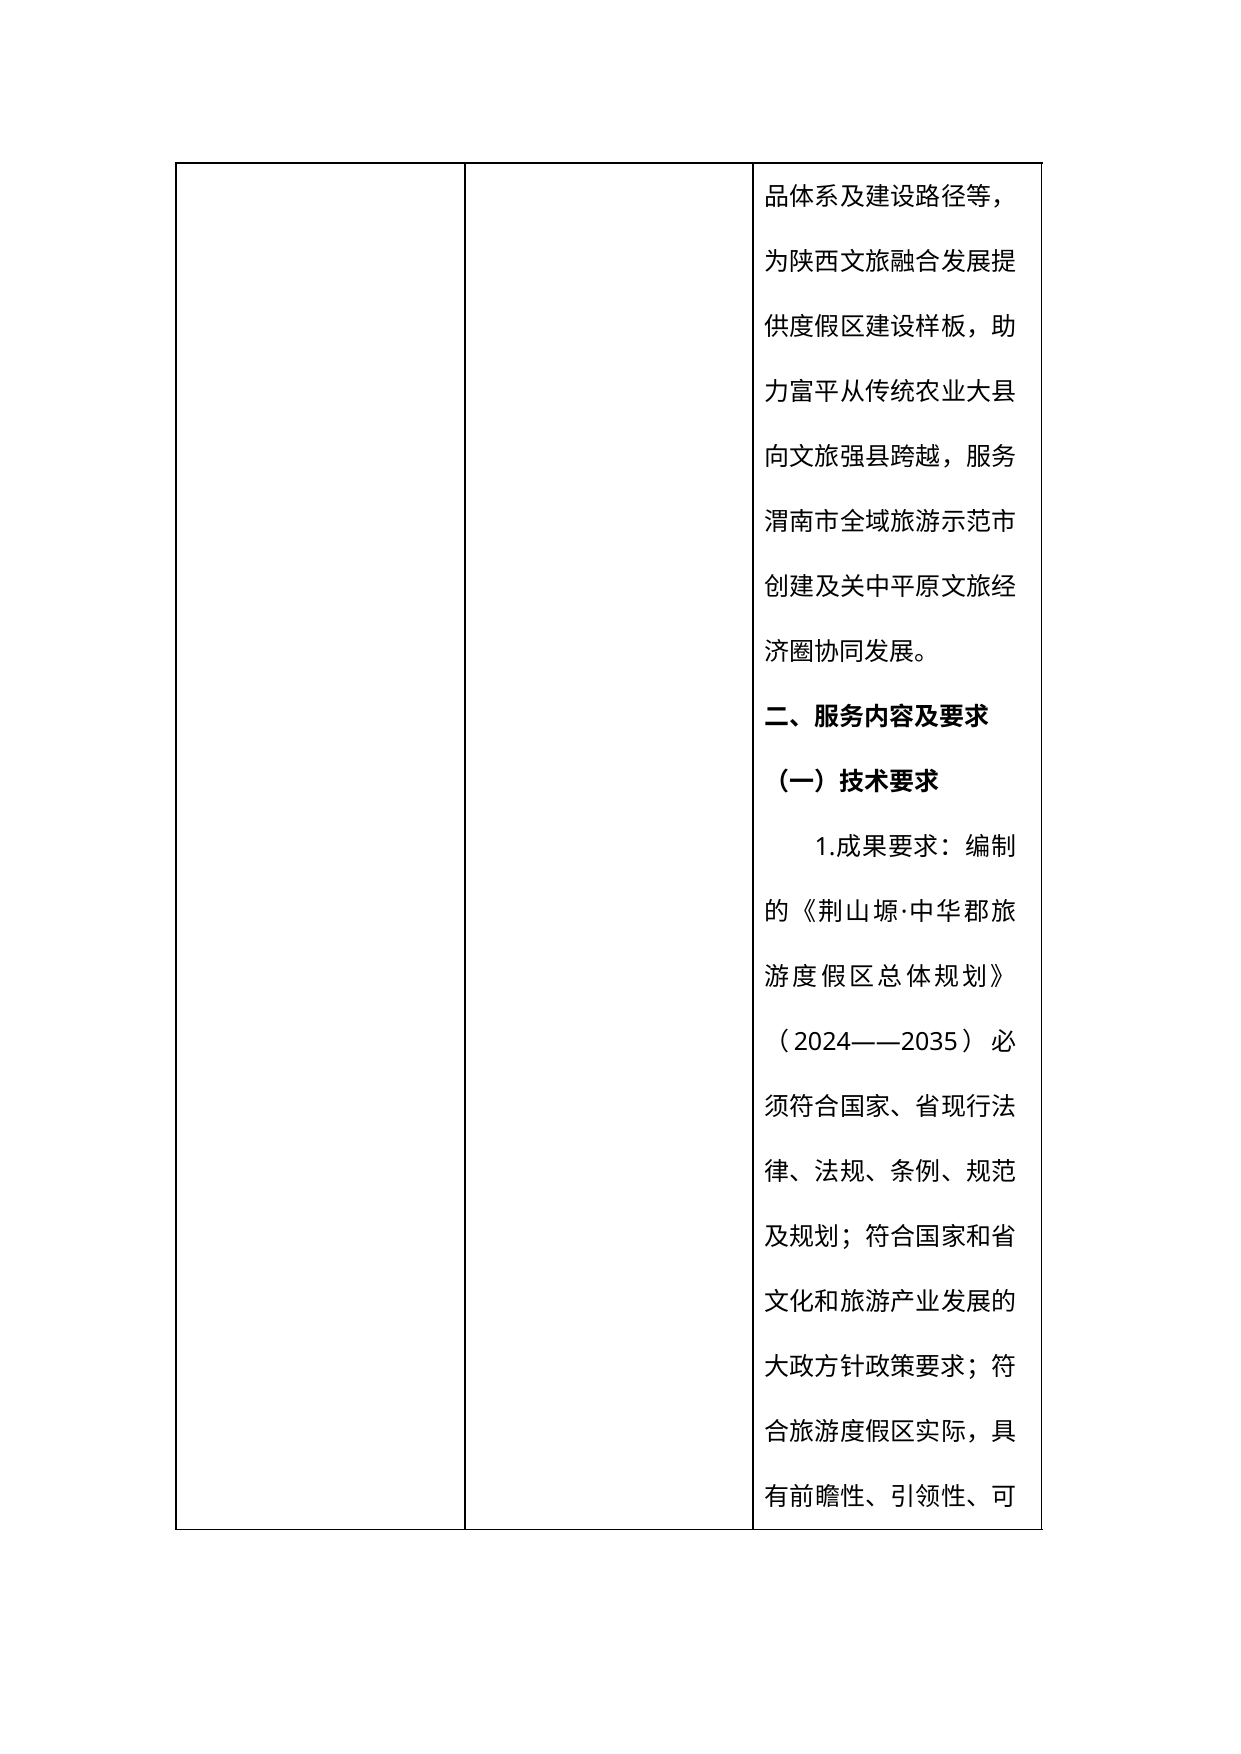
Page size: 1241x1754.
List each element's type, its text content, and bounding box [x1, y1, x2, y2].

table_cell [466, 164, 752, 1528]
table_cell 1 [177, 164, 464, 1528]
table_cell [754, 164, 1041, 1528]
